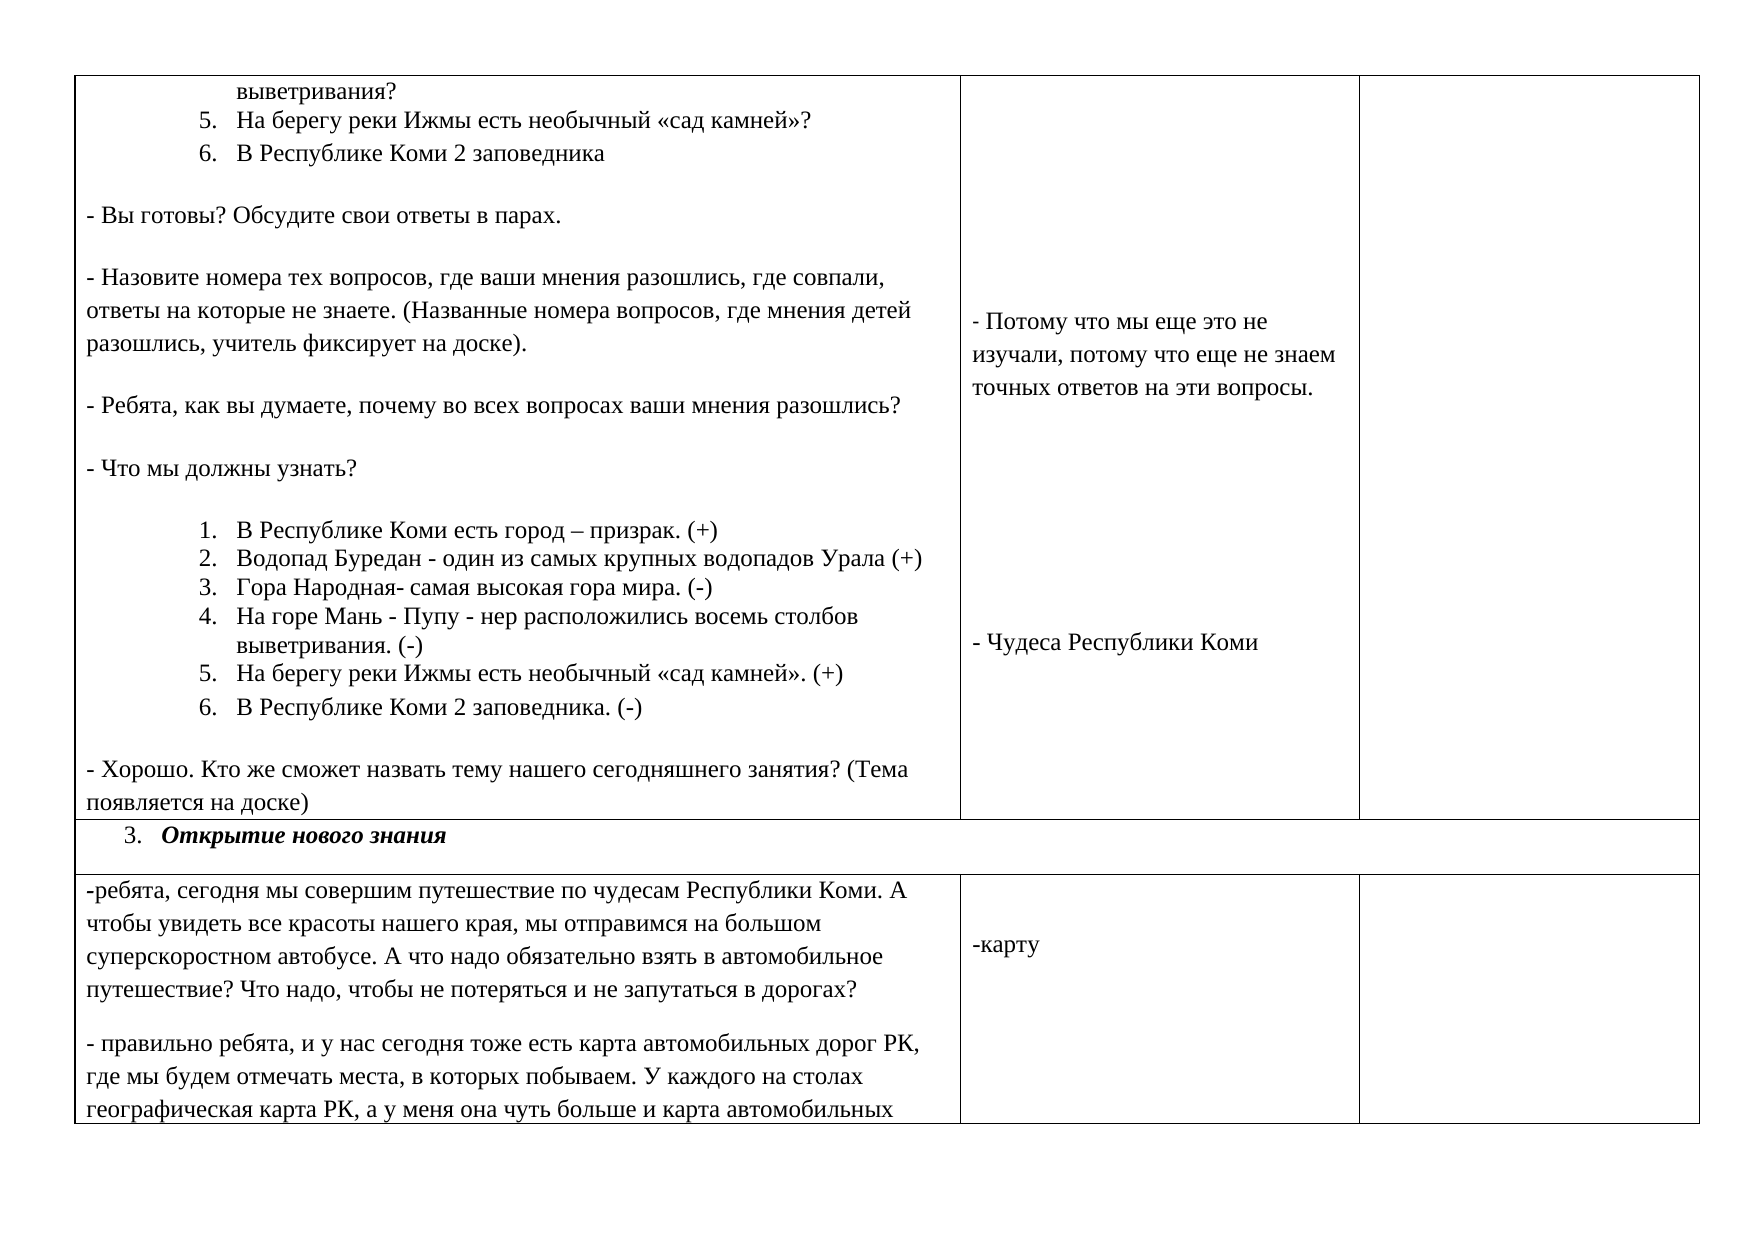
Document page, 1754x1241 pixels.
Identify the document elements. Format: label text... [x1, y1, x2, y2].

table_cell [961, 76, 1359, 819]
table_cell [76, 76, 960, 819]
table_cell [1360, 76, 1699, 819]
table_cell -карту [961, 875, 1359, 1123]
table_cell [76, 875, 960, 1123]
table_cell [1360, 875, 1699, 1123]
table_cell Открытие нового знания [76, 820, 1699, 874]
